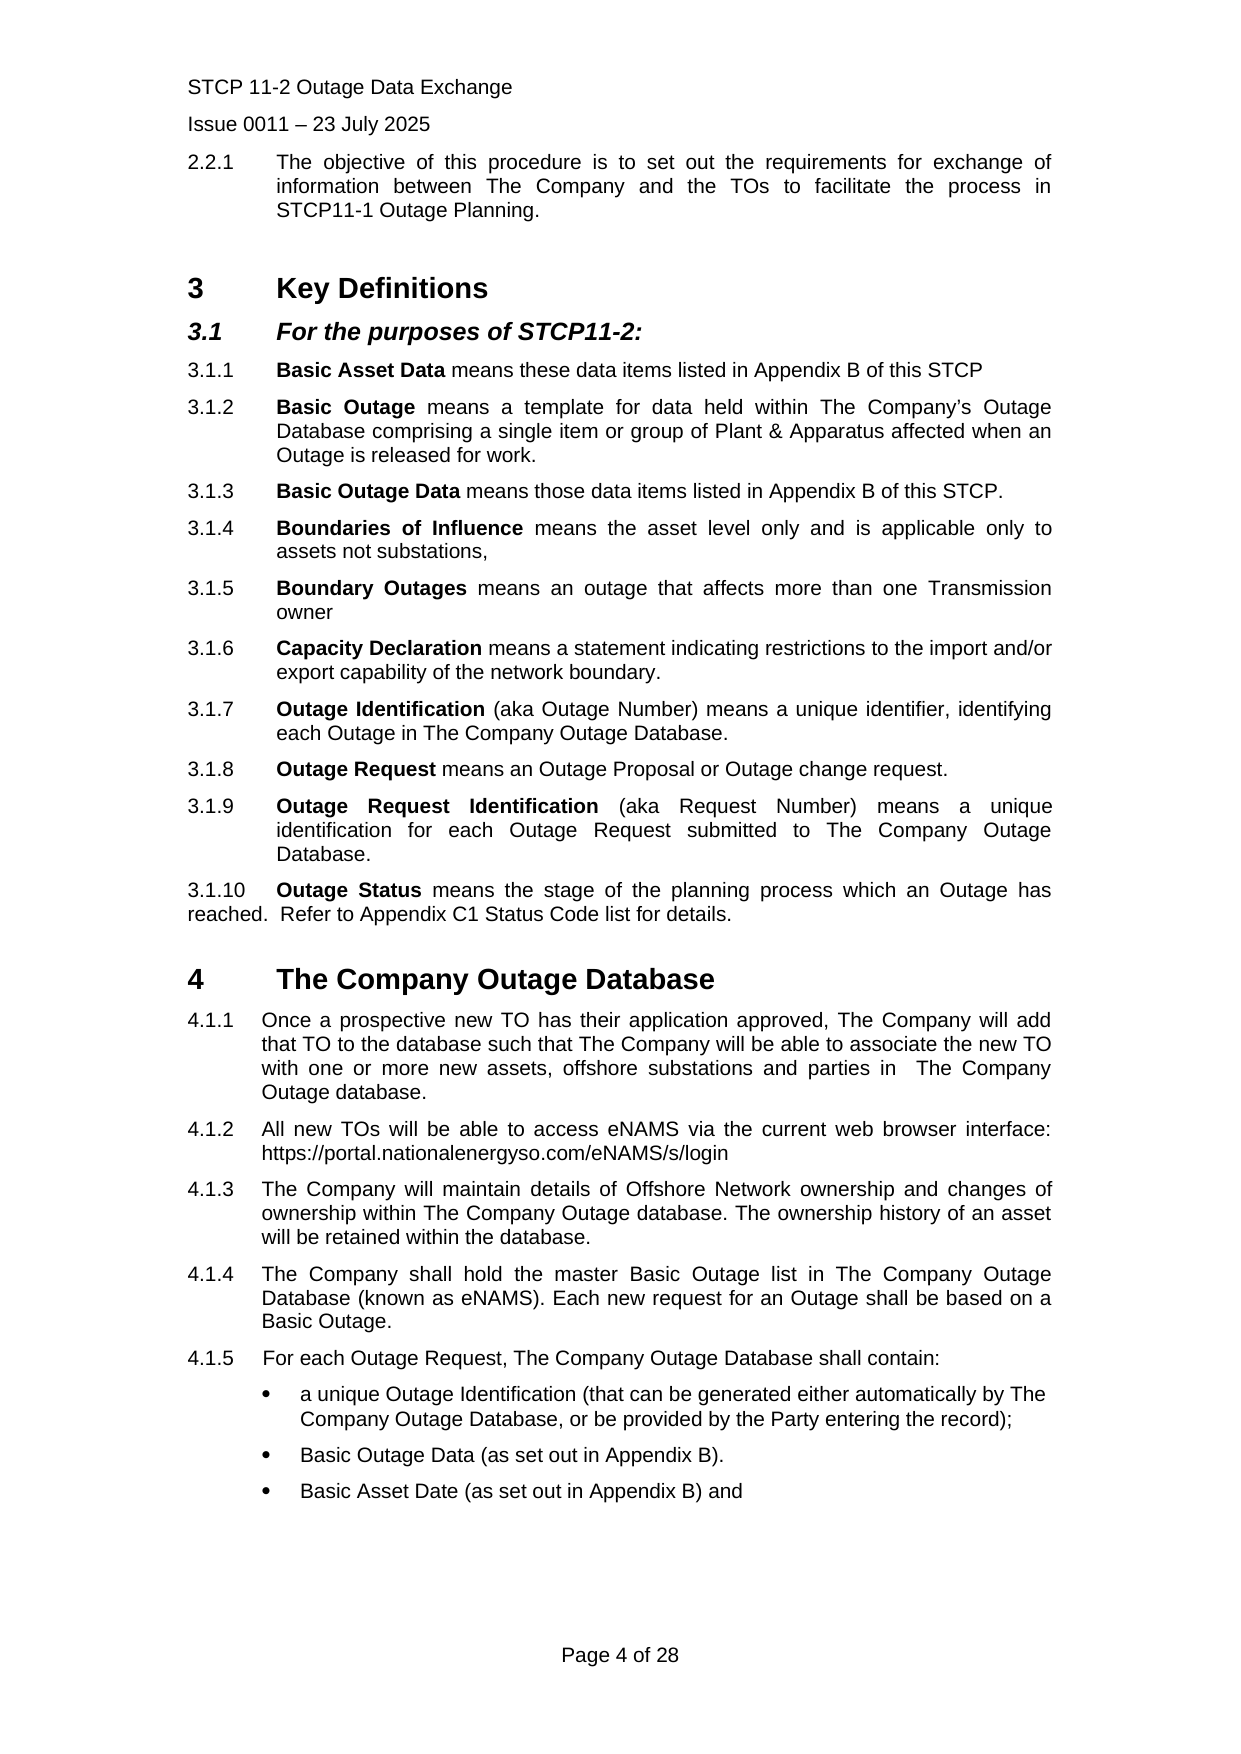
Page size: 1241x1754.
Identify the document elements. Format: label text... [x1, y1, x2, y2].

subtitle Basic Asset Data means these data items listed in Appendix B of this STCP [187, 358, 1053, 382]
subtitle Outage Request Identification (aka Request Number) means a unique identification for each Outage Request submitted to The Company Outage Database. [187, 793, 1053, 865]
subtitle The Company shall hold the master Basic Outage list in The Company Outage Database (known as eNAMS). Each new request for an Outage shall be based on a Basic Outage. [187, 1261, 1053, 1333]
subtitle All new TOs will be able to access eNAMS via the current web browser interface: https://portal.nationalenergyso.com/eNAMS/s/login [187, 1117, 1053, 1164]
subtitle The Company Outage Database [187, 962, 1053, 996]
subtitle The objective of this procedure is to set out the requirements for exchange of information between The Company and the TOs to facilitate the process in STCP11-1 Outage Planning. [187, 150, 1053, 222]
subtitle Outage Request means an Outage Proposal or Outage change request. [187, 757, 1053, 781]
subtitle For the purposes of STCP11-2: [187, 317, 1053, 346]
subtitle Boundary Outages means an outage that affects more than one Transmission owner [187, 576, 1053, 624]
subtitle a unique Outage Identification (that can be generated either automatically by The Company Outage Database, or be provided by the Party entering the record); [262, 1382, 1053, 1430]
subtitle Basic Outage means a template for data held within The Company’s Outage Database comprising a single item or group of Plant & Apparatus affected when an Outage is released for work. [187, 394, 1053, 466]
subtitle Basic Outage Data (as set out in Appendix B). [262, 1443, 1053, 1467]
subtitle Basic Outage Data means those data items listed in Appendix B of this STCP. [187, 479, 1053, 503]
subtitle Outage Identification (aka Outage Number) means a unique identifier, identifying each Outage in The Company Outage Database. [187, 697, 1053, 744]
subtitle Once a prospective new TO has their application approved, The Company will add that TO to the database such that The Company will be able to associate the new TO with one or more new assets, offshore substations and parties in The Company Outage database. [187, 1008, 1053, 1104]
subtitle Outage Status means the stage of the planning process which an Outage has reached. Refer to Appendix C1 Status Code list for details. [187, 878, 1053, 926]
subtitle The Company will maintain details of Offshore Network ownership and changes of ownership within The Company Outage database. The ownership history of an asset will be retained within the database. [187, 1177, 1053, 1249]
subtitle Boundaries of Influence means the asset level only and is applicable only to assets not substations, [187, 515, 1053, 563]
subtitle For each Outage Request, The Company Outage Database shall contain: [187, 1346, 1053, 1370]
subtitle Basic Asset Date (as set out in Appendix B) and [262, 1479, 1053, 1503]
subtitle Key Definitions [187, 271, 1053, 304]
subtitle Capacity Declaration means a statement indicating restrictions to the import and/or export capability of the network boundary. [187, 636, 1053, 684]
